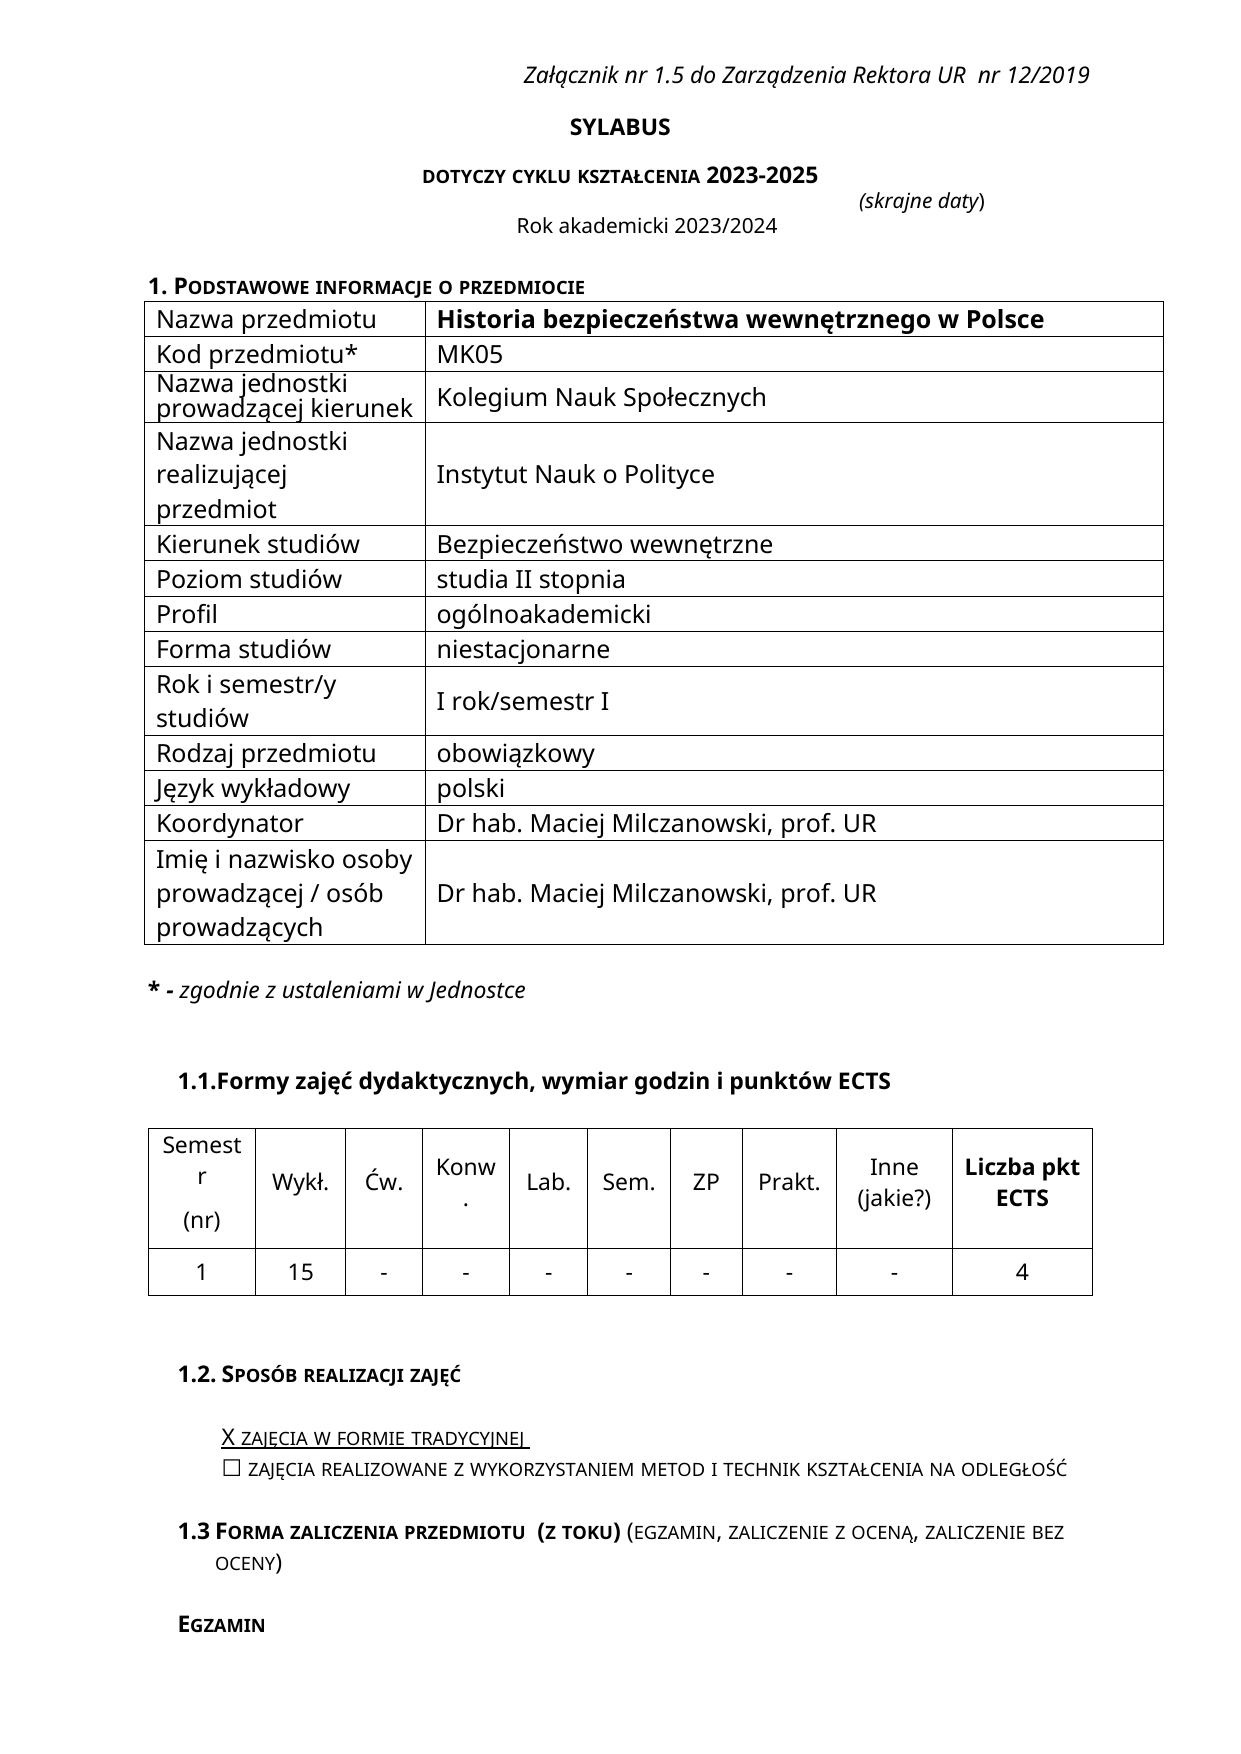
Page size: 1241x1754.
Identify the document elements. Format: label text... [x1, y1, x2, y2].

table_cell Dr hab. Maciej Milczanowski, prof. UR [426, 806, 1163, 840]
table_cell Rodzaj przedmiotu [145, 736, 425, 770]
table_header Sem. [588, 1129, 670, 1248]
table_header Historia bezpieczeństwa wewnętrznego w Polsce [426, 302, 1163, 336]
table_cell - [510, 1249, 587, 1295]
table_cell Bezpieczeństwo wewnętrzne [426, 526, 1163, 560]
table_cell Rok i semestr/y studiów [145, 667, 425, 735]
table_cell Kolegium Nauk Społecznych [426, 372, 1163, 422]
table_cell - [743, 1249, 836, 1295]
table_cell Imię i nazwisko osoby prowadzącej / osób prowadzących [145, 841, 425, 943]
text (skrajne daty) [148, 188, 1093, 213]
text ☐ zajęcia realizowane z wykorzystaniem metod i technik kształcenia na odległość [221, 1452, 1093, 1483]
table_cell 15 [256, 1249, 345, 1295]
table_header Semestr (nr) [149, 1129, 255, 1248]
table_cell Nazwa jednostki prowadzącej kierunek [145, 372, 425, 422]
table_cell studia II stopnia [426, 561, 1163, 596]
table_header Ćw. [346, 1129, 422, 1248]
table_cell Forma studiów [145, 632, 425, 666]
table_header Konw. [423, 1129, 509, 1248]
table_cell Kierunek studiów [145, 526, 425, 560]
table_cell MK05 [426, 337, 1163, 371]
table_cell Język wykładowy [145, 771, 425, 805]
table_cell Instytut Nauk o Polityce [426, 423, 1163, 525]
text Załącznik nr 1.5 do Zarządzenia Rektora UR nr 12/2019 [148, 59, 1093, 90]
table_cell niestacjonarne [426, 632, 1163, 666]
table_cell Kod przedmiotu* [145, 337, 425, 371]
text Rok akademicki 2023/2024 [148, 213, 1093, 238]
text 1.2. Sposób realizacji zajęć [177, 1358, 1093, 1389]
list Forma zaliczenia przedmiotu (z toku) (egzamin, zaliczenie z oceną, zaliczenie bez oceny) [177, 1514, 1093, 1577]
table_cell Nazwa jednostki realizującej przedmiot [145, 423, 425, 525]
text 1.1.Formy zajęć dydaktycznych, wymiar godzin i punktów ECTS [177, 1065, 1093, 1097]
table_header Prakt. [743, 1129, 836, 1248]
table_cell 4 [953, 1249, 1092, 1295]
table_cell 1 [149, 1249, 255, 1295]
text X zajęcia w formie tradycyjnej [221, 1421, 1093, 1452]
table_header Liczba pkt ECTS [953, 1129, 1092, 1248]
table_cell - [346, 1249, 422, 1295]
table_header Wykł. [256, 1129, 345, 1248]
table_header Nazwa przedmiotu [145, 302, 425, 336]
table_cell - [588, 1249, 670, 1295]
table_cell Profil [145, 597, 425, 631]
text dotyczy cyklu kształcenia 2023-2025 [148, 163, 1093, 188]
table_cell polski [426, 771, 1163, 805]
table_cell - [423, 1249, 509, 1295]
table_cell Poziom studiów [145, 561, 425, 596]
table_cell - [671, 1249, 742, 1295]
table_header ZP [671, 1129, 742, 1248]
table_cell Koordynator [145, 806, 425, 840]
table_cell I rok/semestr I [426, 667, 1163, 735]
table_cell - [837, 1249, 952, 1295]
table_header Inne (jakie?) [837, 1129, 952, 1248]
text SYLABUS [148, 111, 1093, 142]
table_cell obowiązkowy [426, 736, 1163, 770]
text * - zgodnie z ustaleniami w Jednostce [148, 974, 1093, 1005]
table_cell Dr hab. Maciej Milczanowski, prof. UR [426, 841, 1163, 943]
table_header Lab. [510, 1129, 587, 1248]
text Egzamin [177, 1608, 1093, 1639]
table_cell ogólnoakademicki [426, 597, 1163, 631]
text 1. Podstawowe informacje o przedmiocie [148, 269, 1093, 301]
